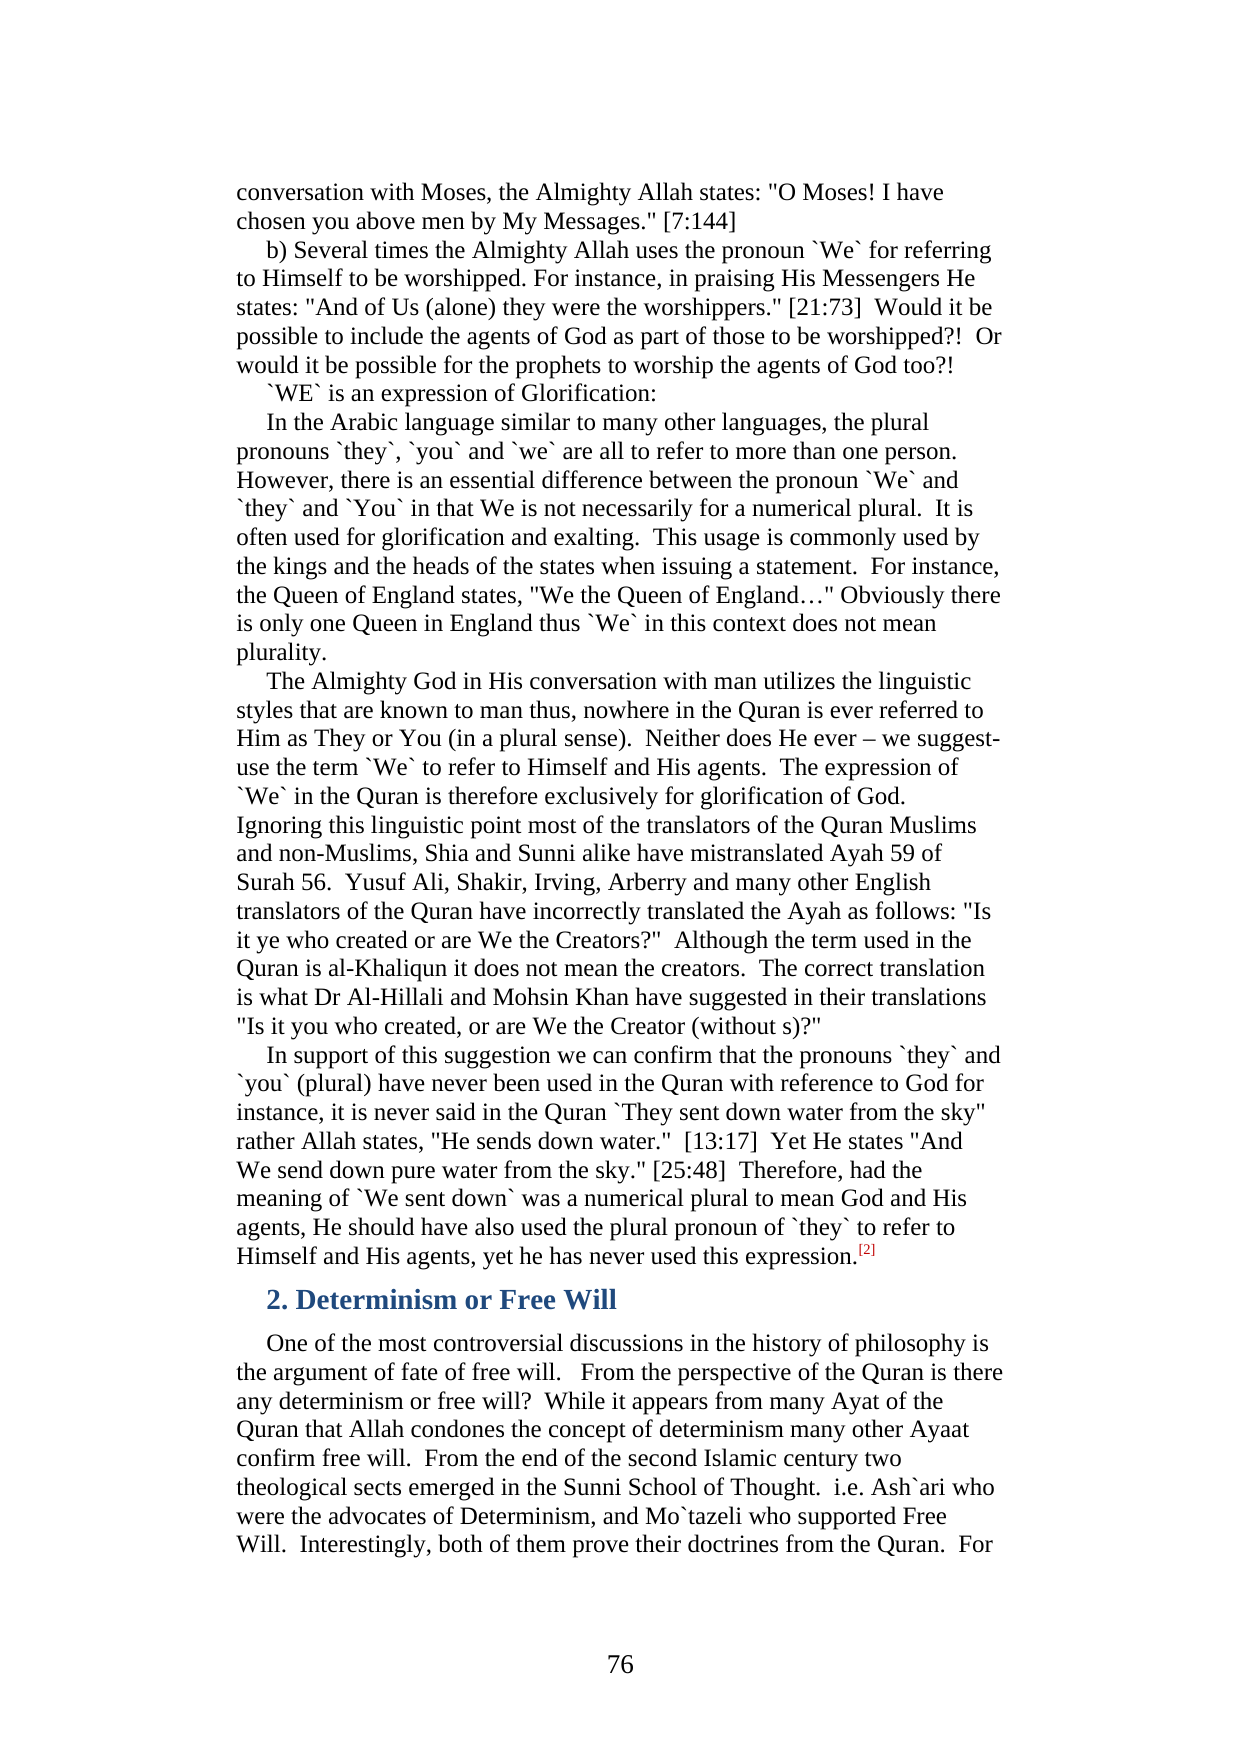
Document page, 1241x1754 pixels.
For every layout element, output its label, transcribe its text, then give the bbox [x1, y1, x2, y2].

text b) Several times the Almighty Allah uses the pronoun `We` for referring to Himself to be worshipped. For instance, in praising His Messengers He states: "And of Us (alone) they were the worshippers." [21:73] Would it be possible to include the agents of God as part of those to be worshipped?! Or would it be possible for the prophets to worship the agents of God too?! [236, 235, 1004, 378]
subtitle 2. Determinism or Free Will [236, 1282, 1004, 1316]
text The Almighty God in His conversation with man utilizes the linguistic styles that are known to man thus, nowhere in the Quran is ever referred to Him as They or You (in a plural sense). Neither does He ever – we suggest- use the term `We` to refer to Himself and His agents. The expression of `We` in the Quran is therefore exclusively for glorification of God. Ignoring this linguistic point most of the translators of the Quran Muslims and non-Muslims, Shia and Sunni alike have mistranslated Ayah 59 of Surah 56. Yusuf Ali, Shakir, Irving, Arberry and many other English translators of the Quran have incorrectly translated the Ayah as follows: "Is it ye who created or are We the Creators?" Although the term used in the Quran is al-Khaliqun it does not mean the creators. The correct translation is what Dr Al-Hillali and Mohsin Khan have suggested in their translations "Is it you who created, or are We the Creator (without s)?" [236, 666, 1004, 1040]
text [236, 177, 1004, 235]
text `WE` is an expression of Glorification: [236, 378, 1004, 407]
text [236, 1328, 1004, 1558]
text In support of this suggestion we can confirm that the pronouns `they` and `you` (plural) have never been used in the Quran with reference to God for instance, it is never said in the Quran `They sent down water from the sky" rather Allah states, "He sends down water." [13:17] Yet He states "And We send down pure water from the sky." [25:48] Therefore, had the meaning of `We sent down` was a numerical plural to mean God and His agents, He should have also used the plural pronoun of `they` to refer to Himself and His agents, yet he has never used this expression.[2] [236, 1040, 1004, 1270]
text In the Arabic language similar to many other languages, the plural pronouns `they`, `you` and `we` are all to refer to more than one person. However, there is an essential difference between the pronoun `We` and `they` and `You` in that We is not necessarily for a numerical plural. It is often used for glorification and exalting. This usage is commonly used by the kings and the heads of the states when issuing a statement. For instance, the Queen of England states, "We the Queen of England…" Obviously there is only one Queen in England thus `We` in this context does not mean plurality. [236, 407, 1004, 666]
